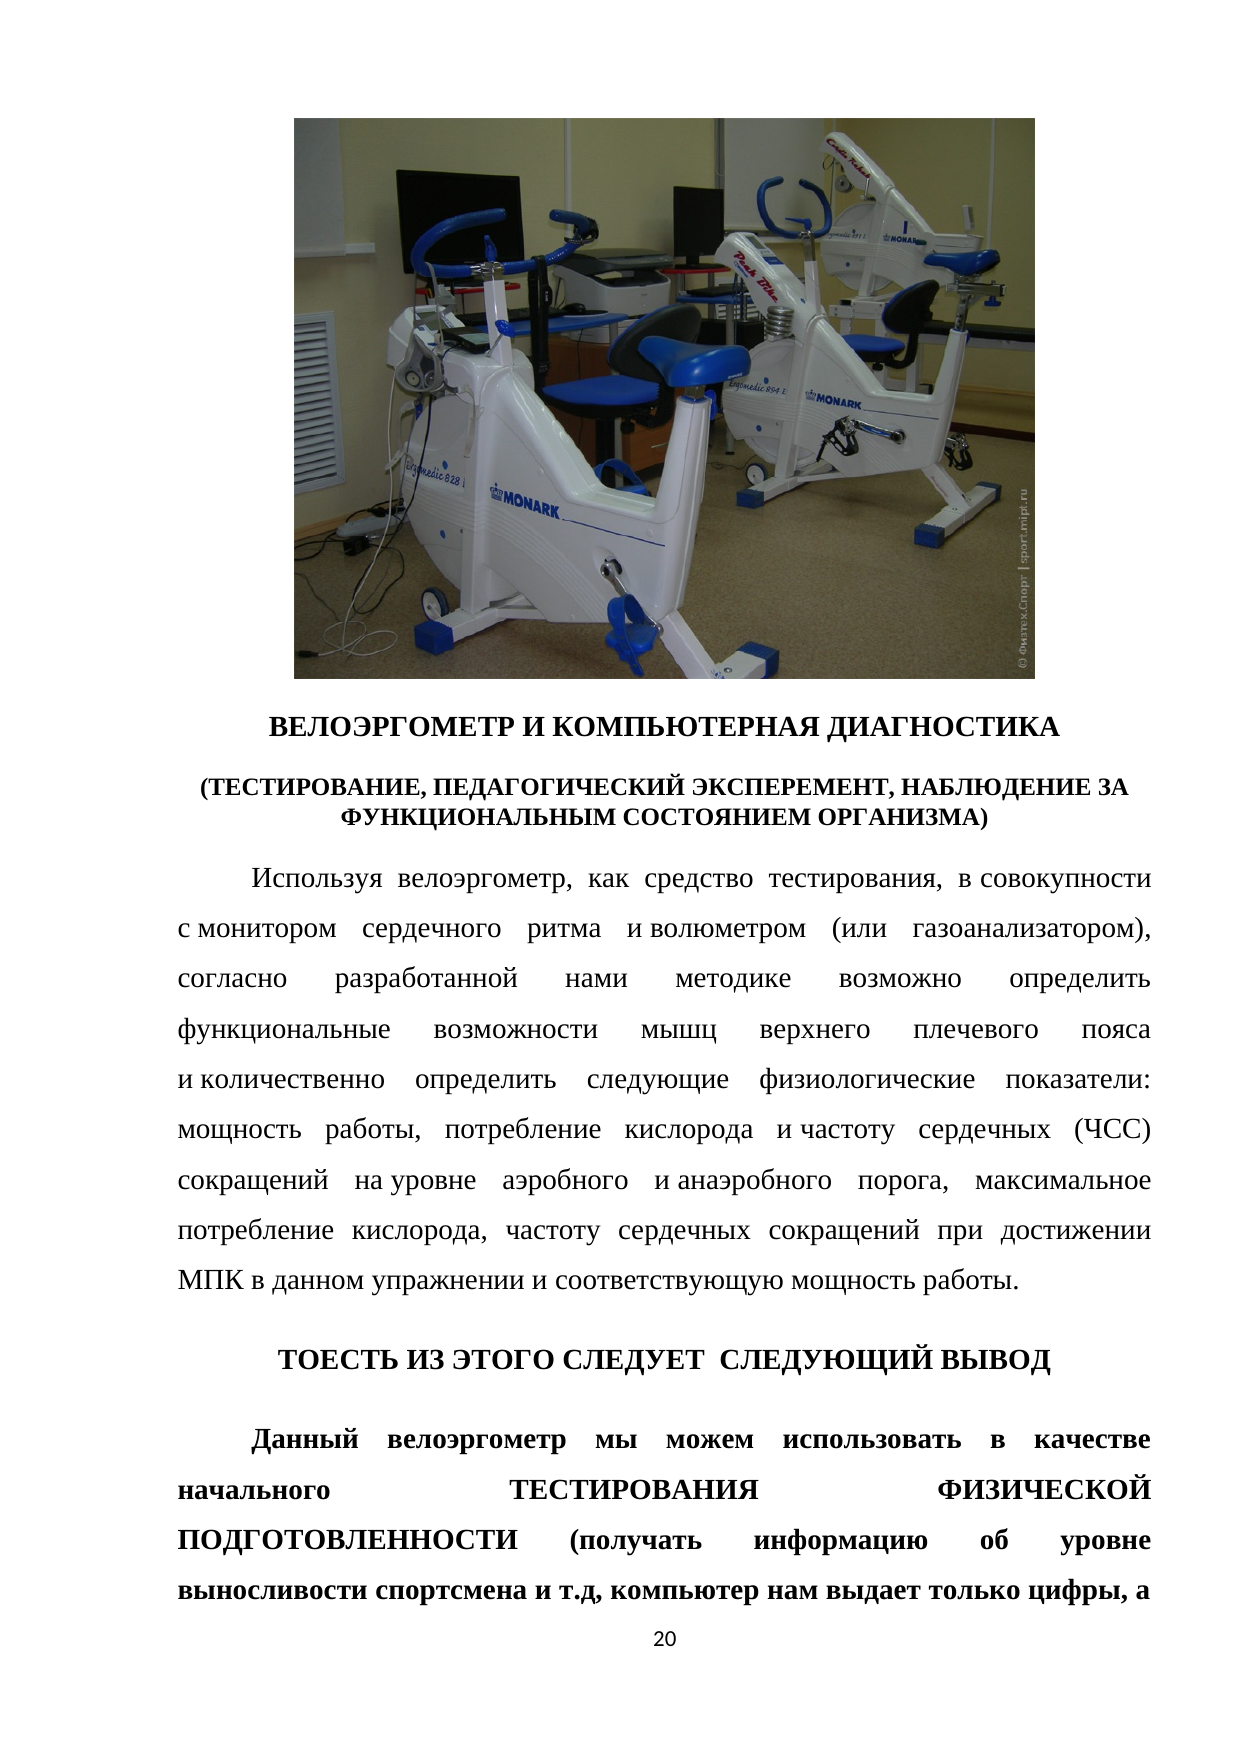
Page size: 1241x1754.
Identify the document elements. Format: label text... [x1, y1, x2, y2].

text Используя велоэргометр, как средство тестирования, в совокупности с монитором сердечного ритма и волюметром (или газоанализатором), согласно разработанной нами методике возможно определить функциональные возможности мышц верхнего плечевого пояса и количественно определить следующие физиологические показатели: мощность работы, потребление кислорода и частоту сердечных (ЧСС) сокращений на уровне аэробного и анаэробного порога, максимальное потребление кислорода, частоту сердечных сокращений при достижении МПК в данном упражнении и соответствующую мощность работы. [177, 860, 1152, 1296]
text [177, 1421, 1152, 1606]
text (ТЕСТИРОВАНИЕ, ПЕДАГОГИЧЕСКИЙ ЭКСПЕРЕМЕНТ, НАБЛЮДЕНИЕ ЗА ФУНКЦИОНАЛЬНЫМ СОСТОЯНИЕМ ОРГАНИЗМА) [177, 771, 1152, 831]
text ТОЕСТЬ ИЗ ЭТОГО СЛЕДУЕТ СЛЕДУЮЩИЙ ВЫВОД [177, 1342, 1152, 1376]
picture [294, 118, 1035, 679]
